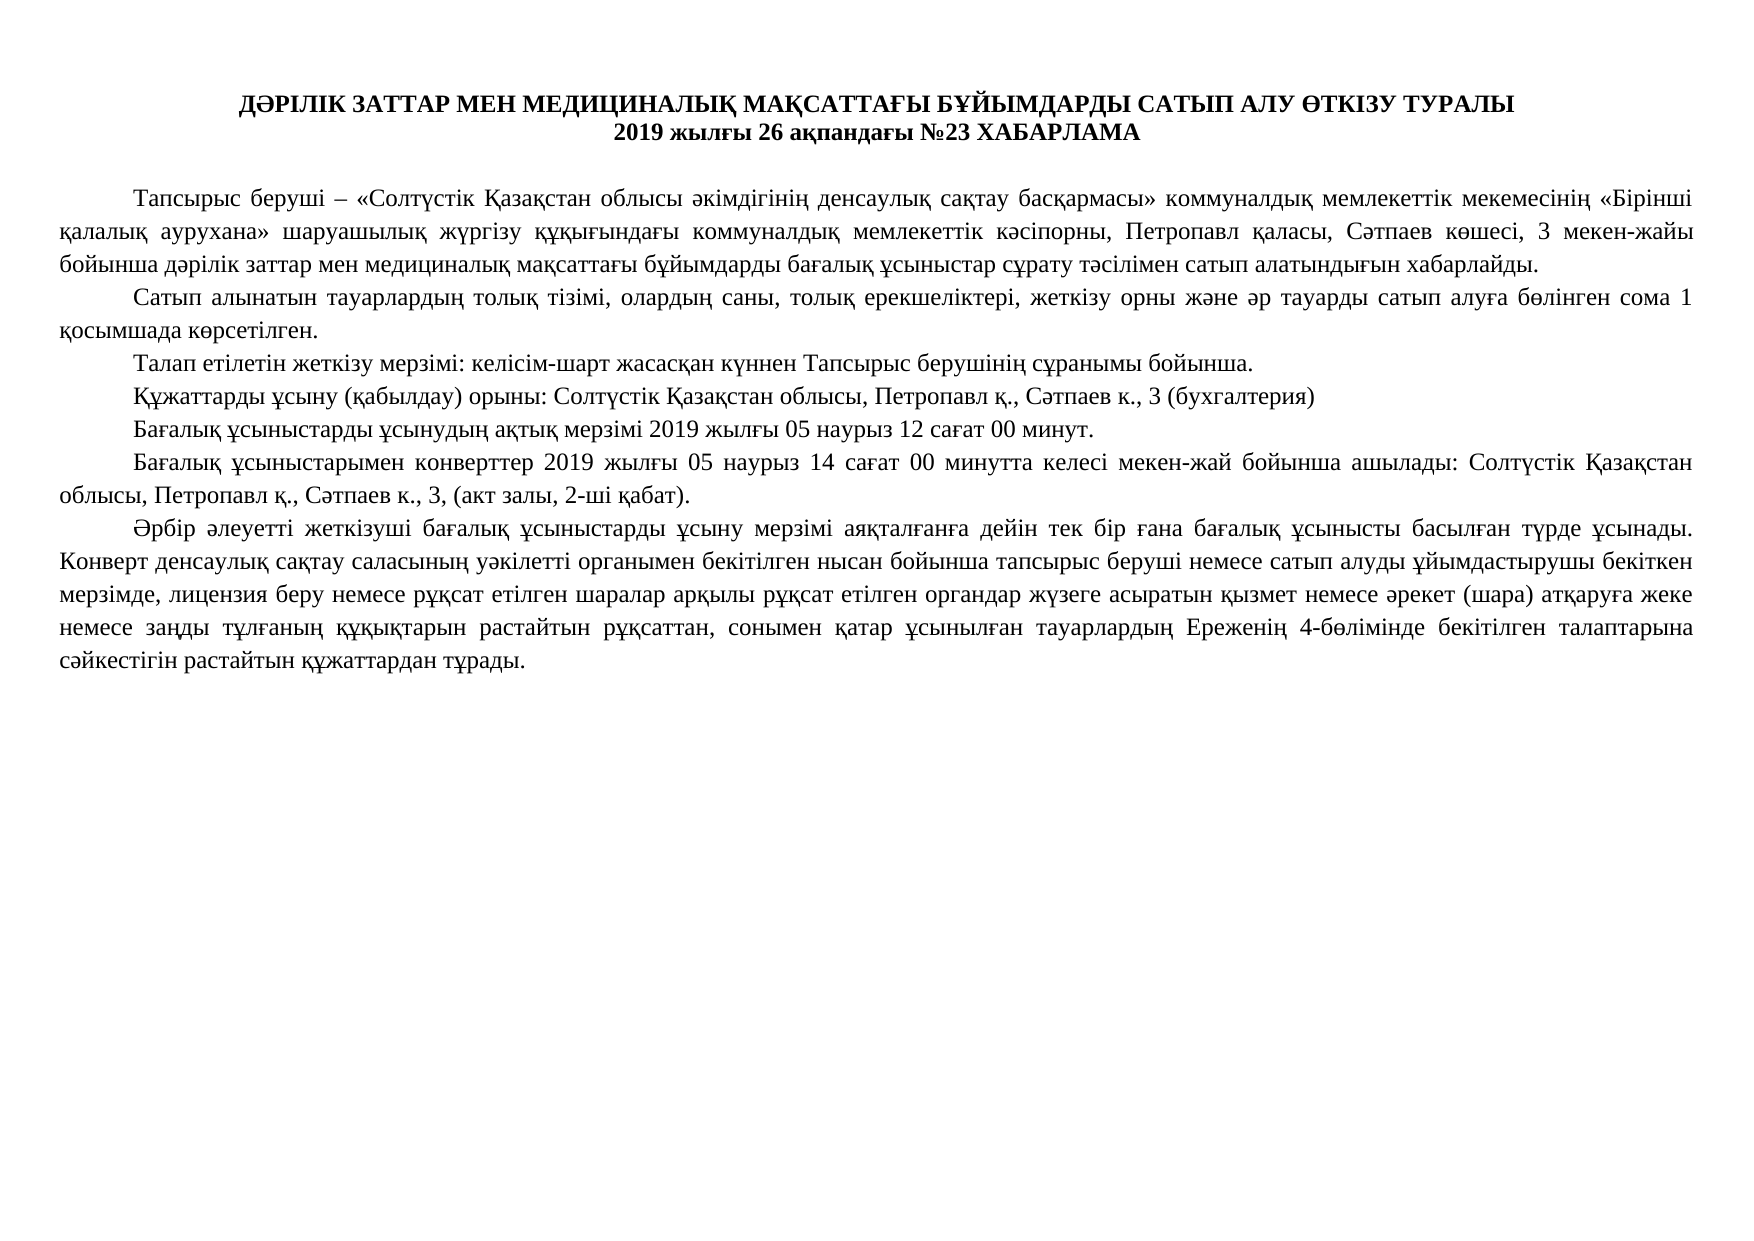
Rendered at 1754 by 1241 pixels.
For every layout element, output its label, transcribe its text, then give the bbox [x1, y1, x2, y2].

text Әрбір әлеуетті жеткізуші бағалық ұсыныстарды ұсыну мерзімі аяқталғанға дейін тек бір ғана бағалық ұсынысты басылған түрде ұсынады. Конверт денсаулық сақтау саласының уәкілетті органымен бекітілген нысан бойынша тапсырыс беруші немесе сатып алуды ұйымдастырушы бекіткен мерзімде, лицензия беру немесе рұқсат етілген шаралар арқылы рұқсат етілген органдар жүзеге асыратын қызмет немесе әрекет (шара) атқаруға жеке немесе заңды тұлғаның құқықтарын растайтын рұқсаттан, сонымен қатар ұсынылған тауарлардың Ереженің 4-бөлімінде бекітілген талаптарына сәйкестігін растайтын құжаттардан тұрады. [59, 513, 1695, 674]
text ДӘРІЛІК ЗАТТАР МЕН МЕДИЦИНАЛЫҚ МАҚСАТТАҒЫ БҰЙЫМДАРДЫ САТЫП АЛУ ӨТКІЗУ ТУРАЛЫ [59, 89, 1695, 117]
text Бағалық ұсыныстарды ұсынудың ақтық мерзімі 2019 жылғы 05 наурыз 12 сағат 00 минут. [59, 414, 1695, 443]
text Бағалық ұсыныстарымен конверттер 2019 жылғы 05 наурыз 14 сағат 00 минутта келесі мекен-жай бойынша ашылады: Солтүстік Қазақстан облысы, Петропавл қ., Сәтпаев к., 3, (акт залы, 2-ші қабат). [59, 447, 1695, 509]
text 2019 жылғы 26 ақпандағы №23 ХАБАРЛАМА [59, 117, 1695, 146]
text Тапсырыс беруші – «Солтүстік Қазақстан облысы әкімдігінің денсаулық сақтау басқармасы» коммуналдық мемлекеттік мекемесінің «Бірінші қалалық аурухана» шаруашылық жүргізу құқығындағы коммуналдық мемлекеттік кәсіпорны, Петропавл қаласы, Сәтпаев көшесі, 3 мекен-жайы бойынша дәрілік заттар мен медициналық мақсаттағы бұйымдарды бағалық ұсыныстар сұрату тәсілімен сатып алатындығын хабарлайды. [59, 183, 1695, 278]
text Талап етілетін жеткізу мерзімі: келісім-шарт жасасқан күннен Тапсырыс берушінің сұранымы бойынша. [59, 348, 1695, 377]
text Сатып алынатын тауарлардың толық тізімі, олардың саны, толық ерекшеліктері, жеткізу орны және әр тауарды сатып алуға бөлінген сома 1 қосымшада көрсетілген. [59, 282, 1695, 344]
text Құжаттарды ұсыну (қабылдау) орыны: Солтүстік Қазақстан облысы, Петропавл қ., Сәтпаев к., 3 (бухгалтерия) [59, 381, 1695, 410]
